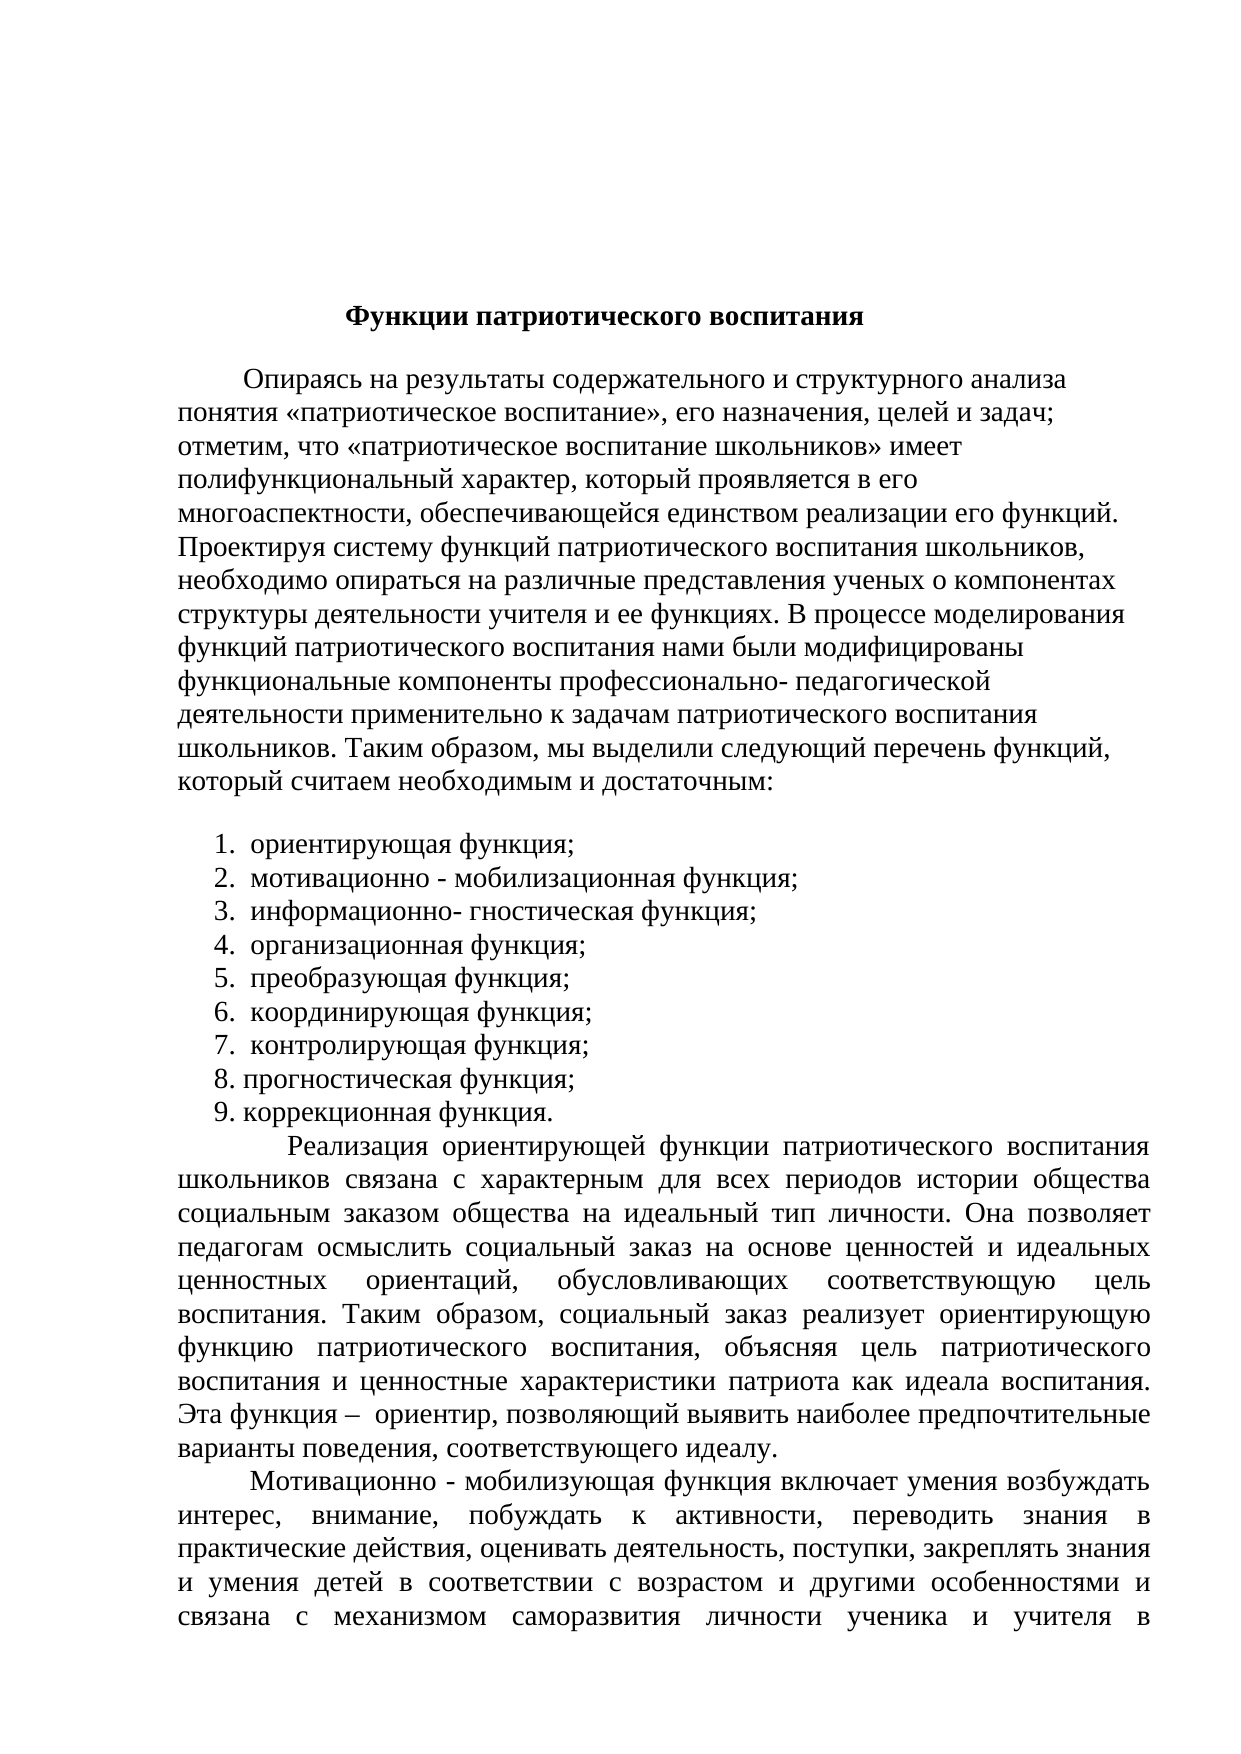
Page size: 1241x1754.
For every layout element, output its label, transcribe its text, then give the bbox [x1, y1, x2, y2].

text Реализация ориентирующей функции патриотического воспитания школьников связана с характерным для всех периодов истории общества социальным заказом общества на идеальный тип личности. Она позволяет педагогам осмыслить социальный заказ на основе ценностей и идеальных ценностных ориентаций, обусловливающих соответствующую цель воспитания. Таким образом, социальный заказ реализует ориентирующую функцию патриотического воспитания, объясняя цель патриотического воспитания и ценностные характеристики патриота как идеала воспитания. Эта функция – ориентир, позволяющий выявить наиболее предпочтительные варианты поведения, соответствующего идеалу. [177, 1128, 1152, 1463]
text 7. контролирующая функция; [177, 1027, 1152, 1061]
text Функции патриотического воспитания [177, 298, 1152, 332]
text 5. преобразующая функция; [177, 960, 1152, 994]
text 6. координирующая функция; [177, 994, 1152, 1027]
text 1. ориентирующая функция; [177, 826, 1152, 860]
text 9. коррекционная функция. [177, 1094, 1152, 1128]
text Опираясь на результаты содержательного и структурного анализа понятия «патриотическое воспитание», его назначения, целей и задач; отметим, что «патриотическое воспитание школьников» имеет полифункциональный характер, который проявляется в его многоаспектности, обеспечивающейся единством реализации его функций. Проектируя систему функций патриотического воспитания школьников, необходимо опираться на различные представления ученых о компонентах структуры деятельности учителя и ее функциях. В процессе моделирования функций патриотического воспитания нами были модифицированы функциональные компоненты профессионально- педагогической деятельности применительно к задачам патриотического воспитания школьников. Таким образом, мы выделили следующий перечень функций, который считаем необходимым и достаточным: [177, 361, 1152, 797]
text 3. информационно- гностическая функция; [177, 893, 1152, 927]
text 8. прогностическая функция; [177, 1061, 1152, 1094]
text 4. организационная функция; [177, 927, 1152, 960]
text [177, 1463, 1152, 1631]
text 2. мотивационно - мобилизационная функция; [177, 860, 1152, 893]
